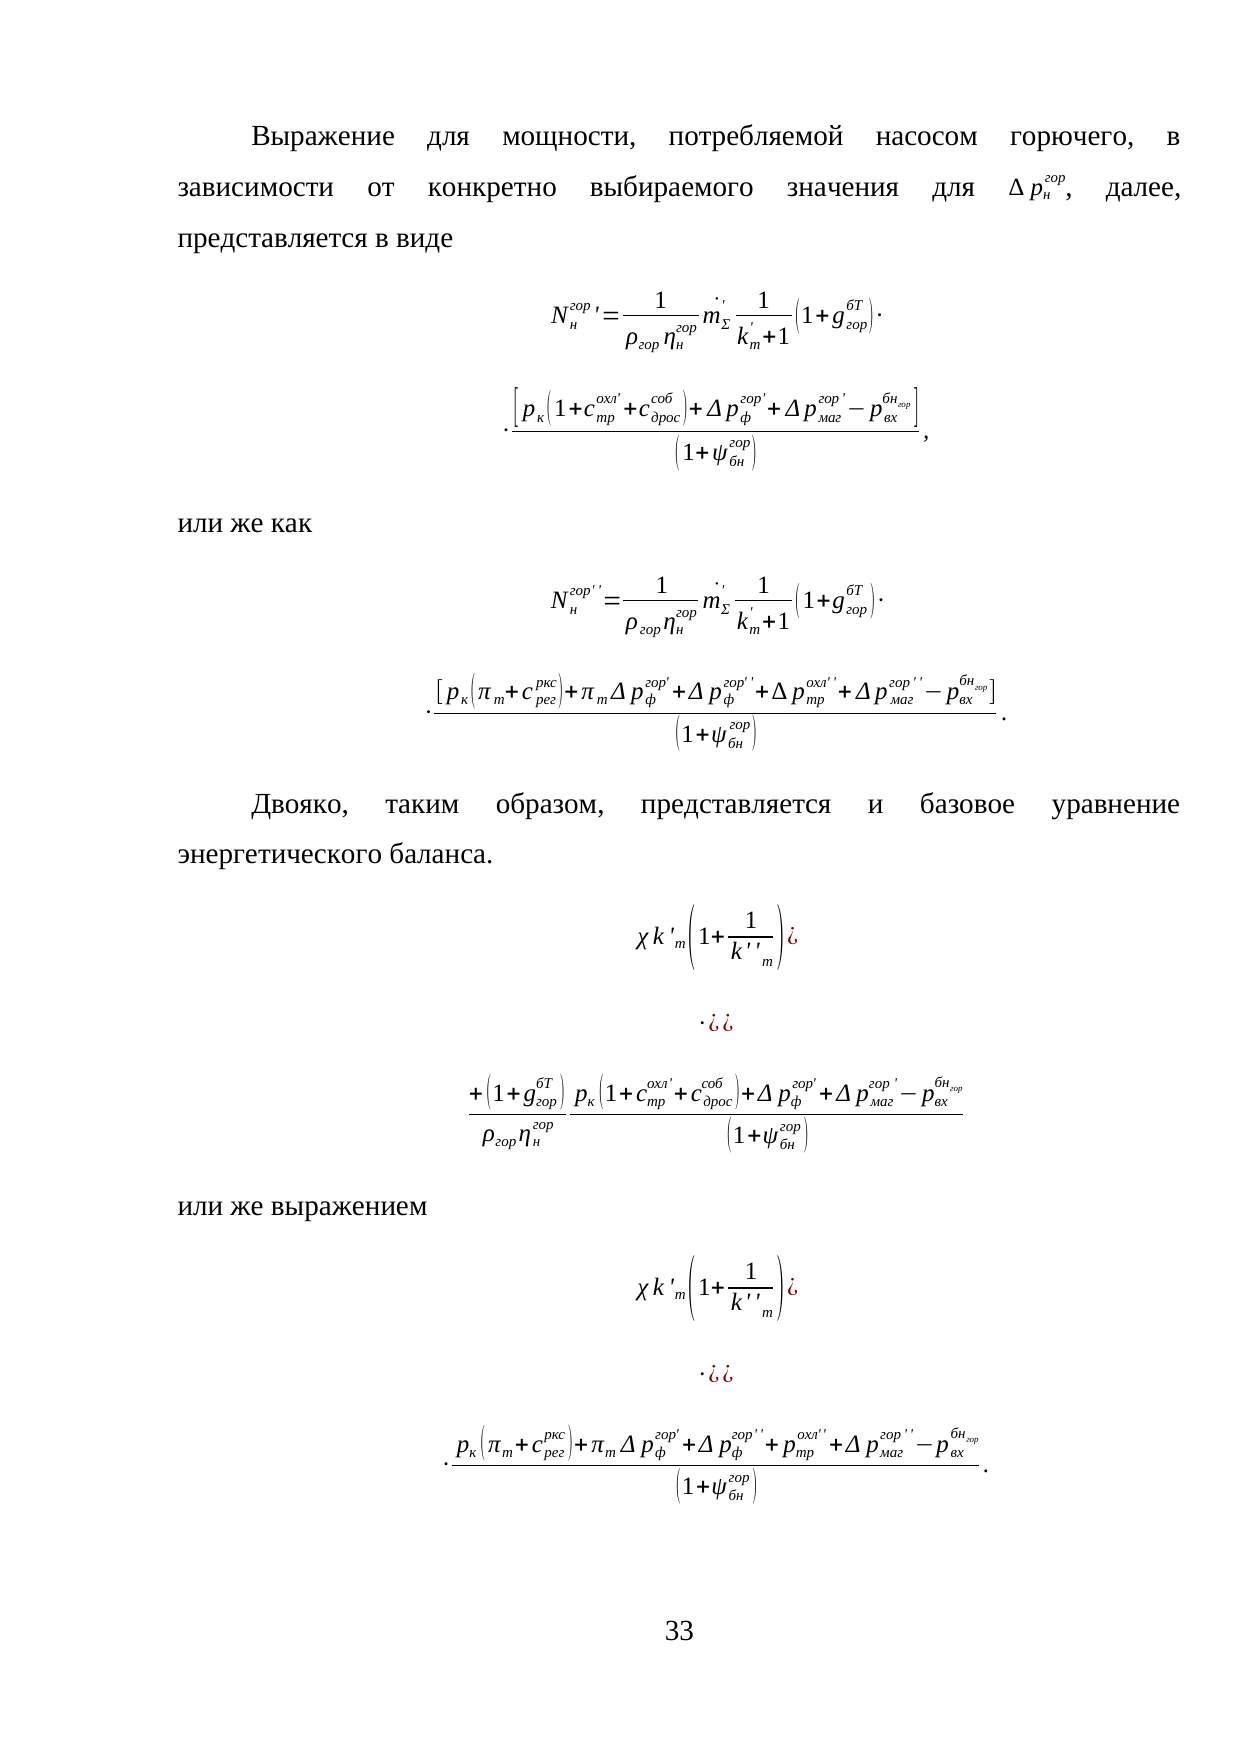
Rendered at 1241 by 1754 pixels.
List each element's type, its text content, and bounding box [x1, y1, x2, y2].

text Двояко, таким образом, представляется и базовое уравнение энергетического баланса. [177, 786, 1181, 870]
text или же как [177, 505, 1181, 539]
text или же выражением [177, 1188, 1181, 1221]
text Выражение для мощности, потребляемой насосом горючего, в зависимости от конкретно выбираемого значения для , далее, представляется в виде [177, 118, 1181, 254]
